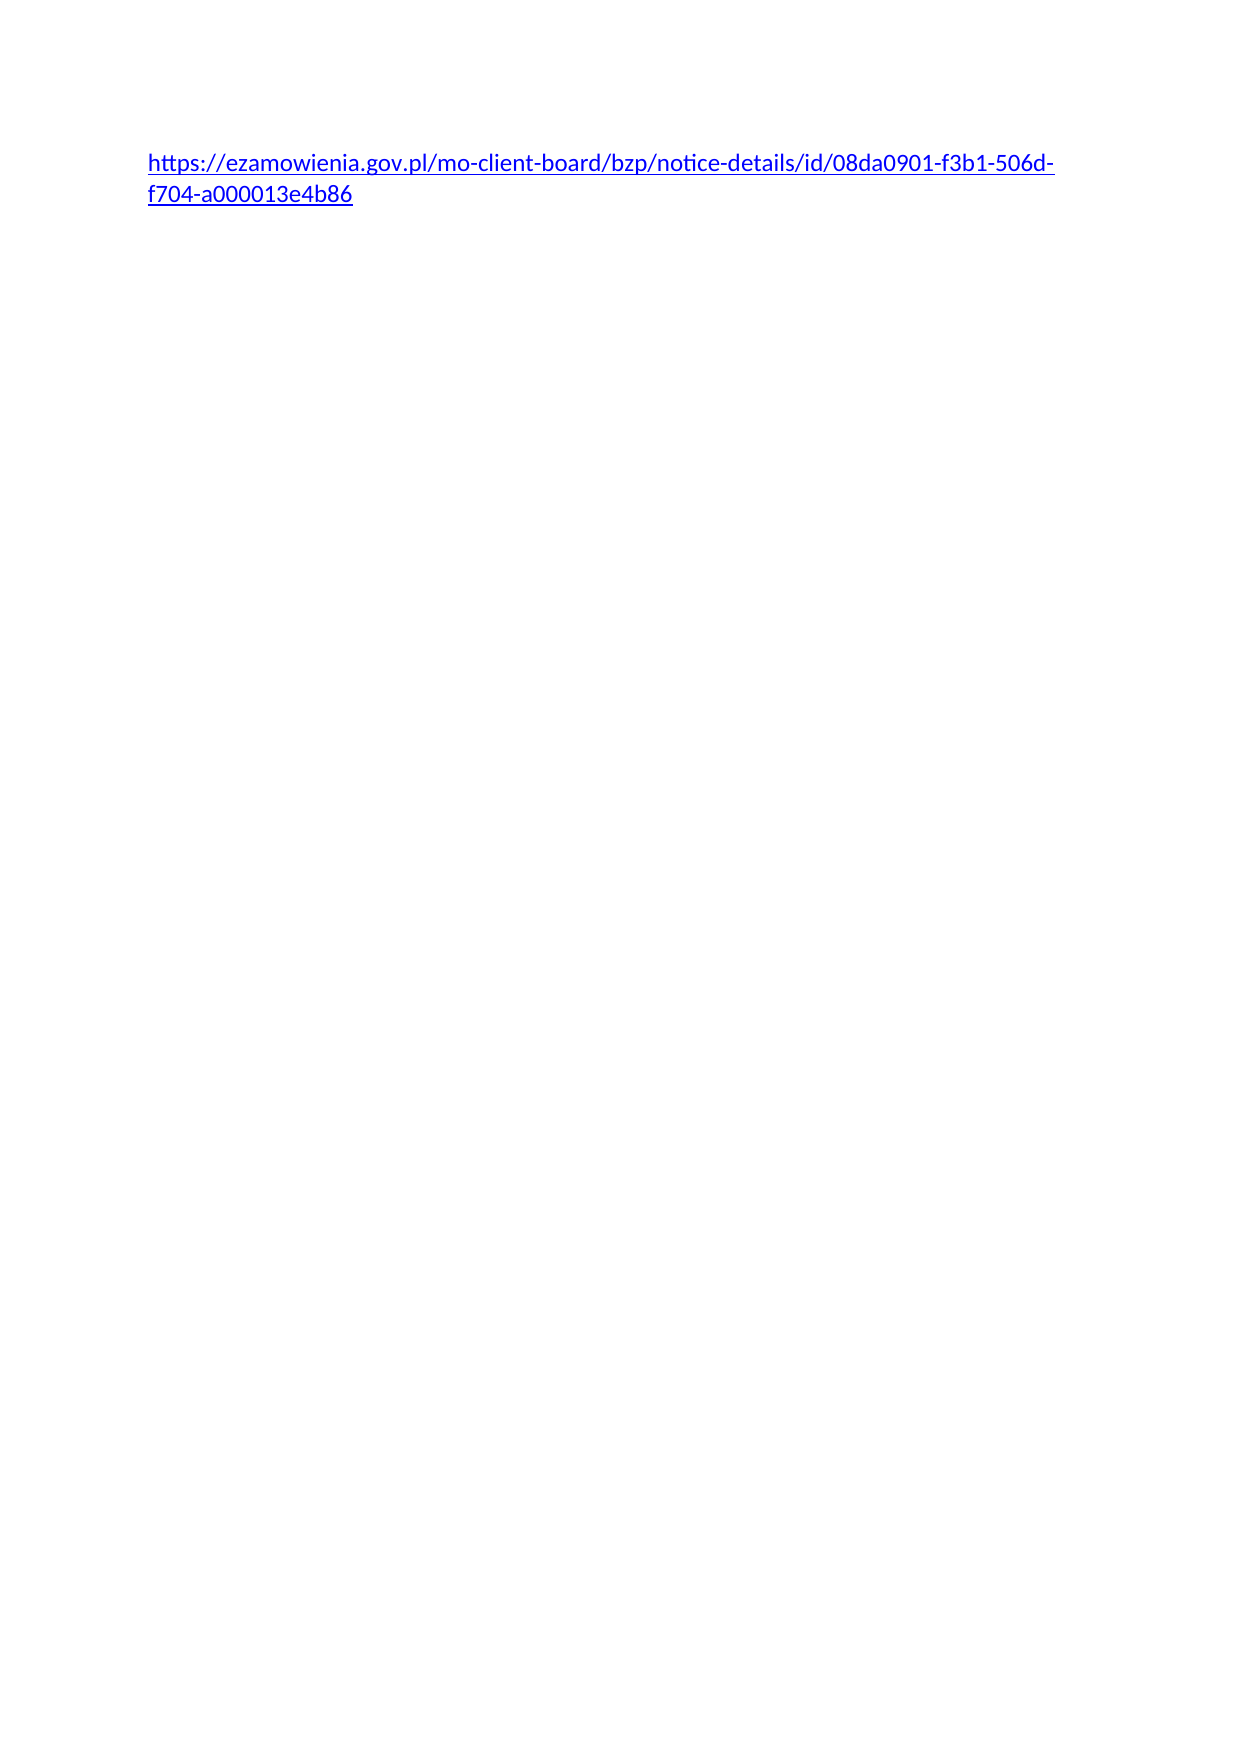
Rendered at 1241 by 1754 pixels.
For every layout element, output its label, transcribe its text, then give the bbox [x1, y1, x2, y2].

text https://ezamowienia.gov.pl/mo-client-board/bzp/notice-details/id/08da0901-f3b1-506d-f704-a000013e4b86 [148, 148, 1093, 209]
